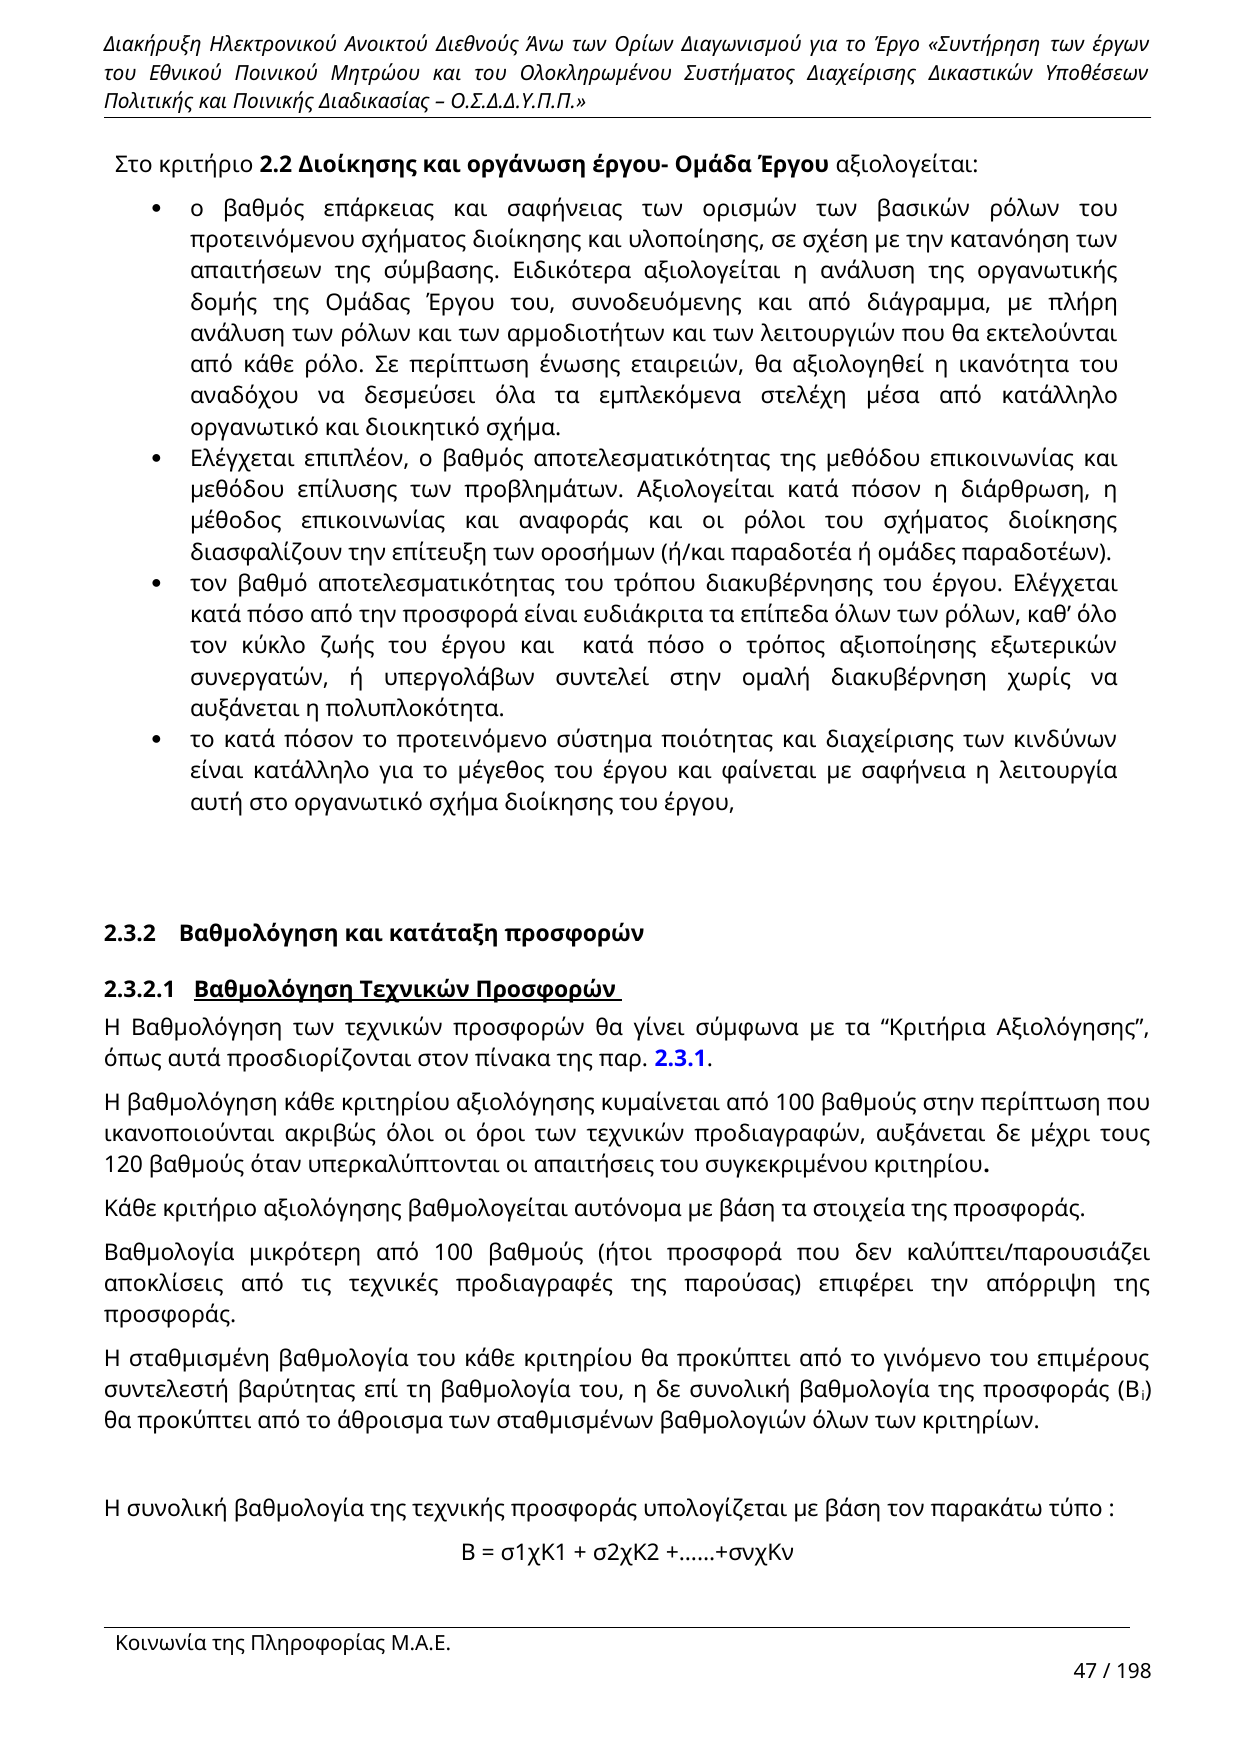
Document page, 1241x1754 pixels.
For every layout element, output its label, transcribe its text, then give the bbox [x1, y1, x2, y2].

text Κάθε κριτήριο αξιολόγησης βαθμολογείται αυτόνομα με βάση τα στοιχεία της προσφοράς. [103, 1192, 1151, 1223]
subtitle Βαθμολόγηση και κατάταξη προσφορών [103, 917, 1151, 948]
text Η βαθμολόγηση κάθε κριτηρίου αξιολόγησης κυμαίνεται από 100 βαθμούς στην περίπτωση που ικανοποιούνται ακριβώς όλοι οι όροι των τεχνικών προδιαγραφών, αυξάνεται δε μέχρι τους 120 βαθμούς όταν υπερκαλύπτονται οι απαιτήσεις του συγκεκριμένου κριτηρίου. [103, 1085, 1151, 1179]
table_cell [104, 148, 1130, 860]
text Β = σ1χΚ1 + σ2χΚ2 +……+σνχΚν [103, 1535, 1151, 1567]
subtitle Βαθμολόγηση Τεχνικών Προσφορών [103, 973, 1151, 1004]
text Η σταθμισμένη βαθμολογία του κάθε κριτηρίου θα προκύπτει από το γινόμενο του επιμέρους συντελεστή βαρύτητας επί τη βαθμολογία του, η δε συνολική βαθμολογία της προσφοράς (Βi) θα προκύπτει από το άθροισμα των σταθμισμένων βαθμολογιών όλων των κριτηρίων. [103, 1342, 1151, 1435]
text Η συνολική βαθμολογία της τεχνικής προσφοράς υπολογίζεται με βάση τον παρακάτω τύπο : [103, 1492, 1151, 1523]
text Βαθμολογία μικρότερη από 100 βαθμούς (ήτοι προσφορά που δεν καλύπτει/παρουσιάζει αποκλίσεις από τις τεχνικές προδιαγραφές της παρούσας) επιφέρει την απόρριψη της προσφοράς. [103, 1235, 1151, 1329]
text Η Βαθμολόγηση των τεχνικών προσφορών θα γίνει σύμφωνα με τα “Κριτήρια Αξιολόγησης”, όπως αυτά προσδιορίζονται στον πίνακα της παρ. 2.3.1. [103, 1010, 1151, 1073]
